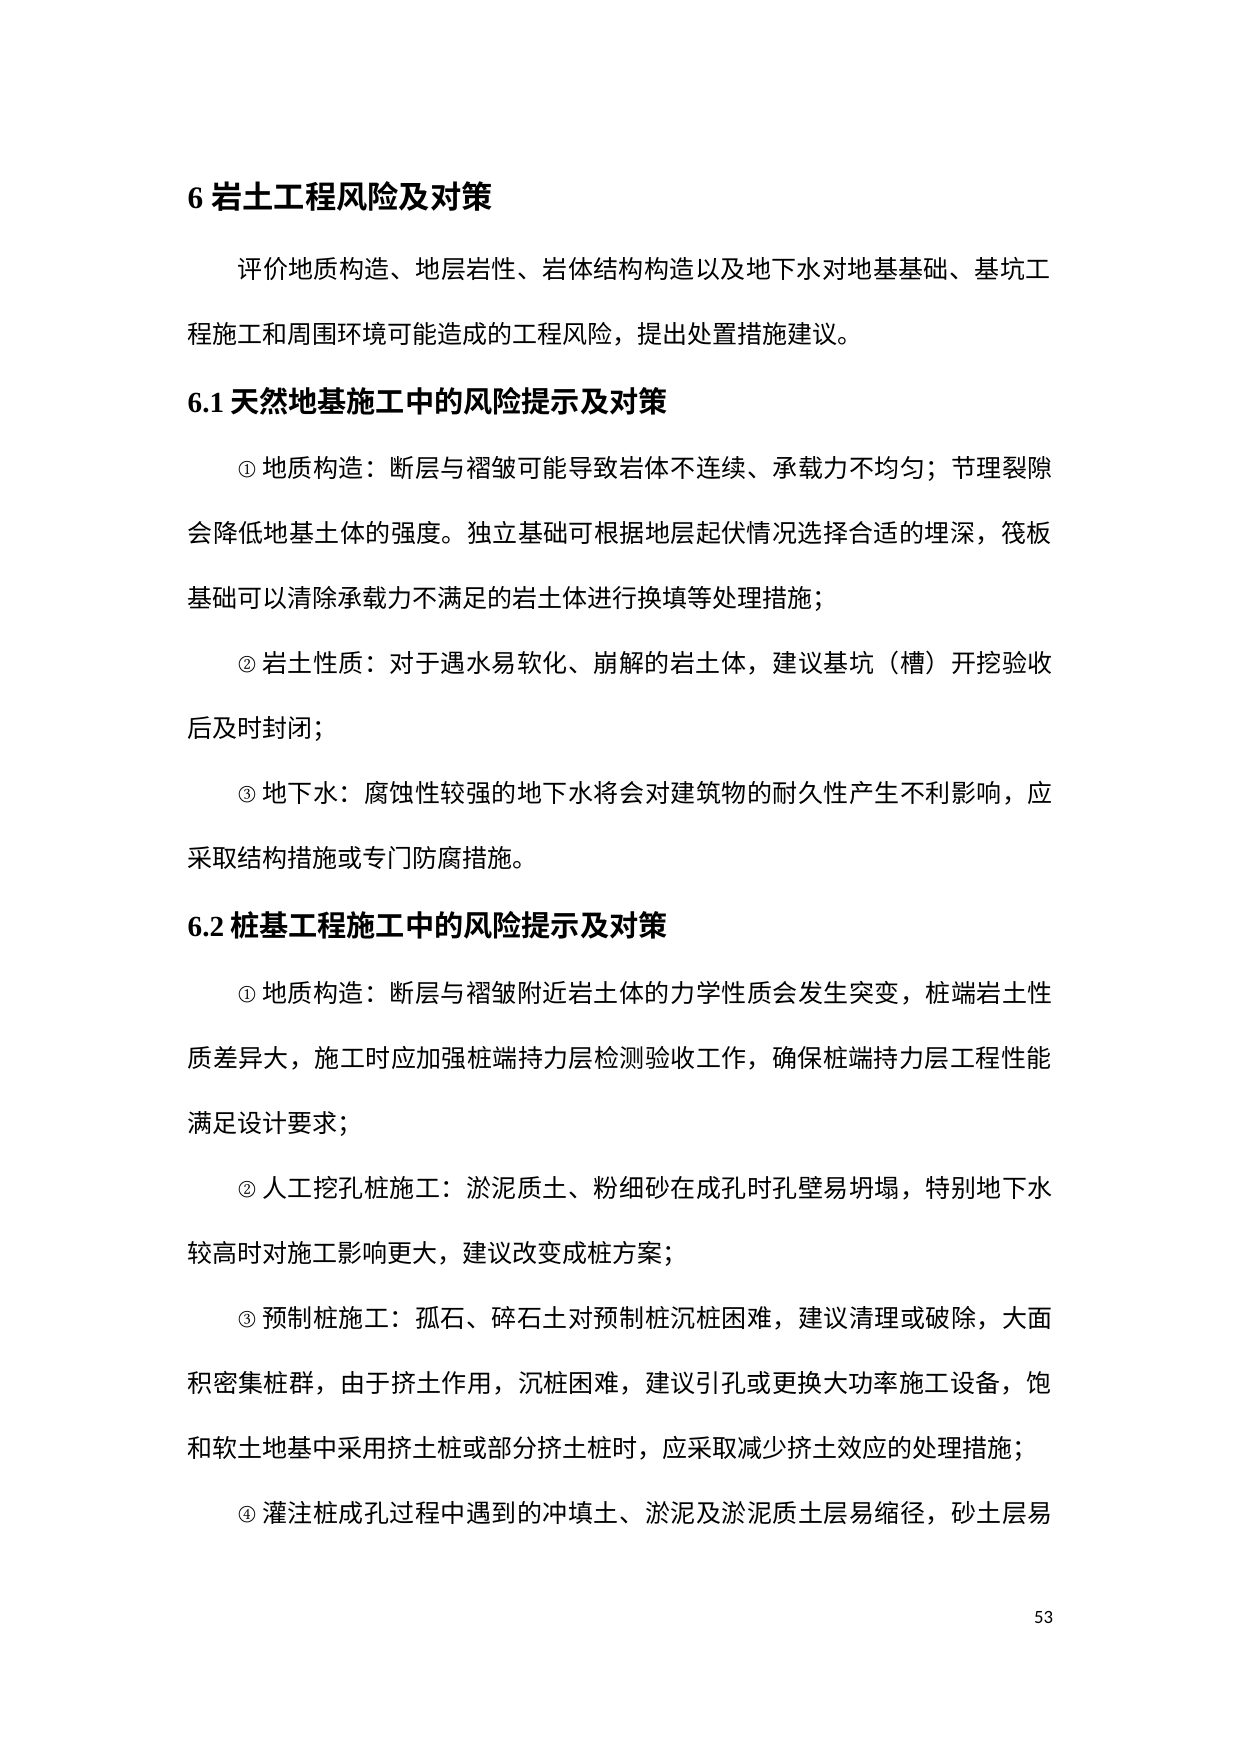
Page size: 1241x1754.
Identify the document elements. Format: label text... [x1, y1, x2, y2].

text ②人工挖孔桩施工：淤泥质土、粉细砂在成孔时孔壁易坍塌，特别地下水较高时对施工影响更大，建议改变成桩方案； [187, 1154, 1053, 1284]
subtitle 6.2桩基工程施工中的风险提示及对策 [187, 892, 1053, 957]
text ③地下水：腐蚀性较强的地下水将会对建筑物的耐久性产生不利影响，应采取结构措施或专门防腐措施。 [179, 759, 1061, 892]
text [179, 1479, 1061, 1546]
text ②岩土性质：对于遇水易软化、崩解的岩土体，建议基坑（槽）开挖验收后及时封闭； [187, 629, 1053, 759]
text ①地质构造：断层与褶皱可能导致岩体不连续、承载力不均匀；节理裂隙会降低地基土体的强度。独立基础可根据地层起伏情况选择合适的埋深，筏板基础可以清除承载力不满足的岩土体进行换填等处理措施； [179, 432, 1061, 629]
text ①地质构造：断层与褶皱附近岩土体的力学性质会发生突变，桩端岩土性质差异大，施工时应加强桩端持力层检测验收工作，确保桩端持力层工程性能满足设计要求； [179, 957, 1061, 1154]
subtitle 6.1天然地基施工中的风险提示及对策 [187, 367, 1053, 432]
text ③预制桩施工：孤石、碎石土对预制桩沉桩困难，建议清理或破除，大面积密集桩群，由于挤土作用，沉桩困难，建议引孔或更换大功率施工设备，饱和软土地基中采用挤土桩或部分挤土桩时，应采取减少挤土效应的处理措施； [187, 1284, 1053, 1479]
subtitle 6 岩土工程风险及对策 [187, 162, 1053, 227]
text 评价地质构造、地层岩性、岩体结构构造以及地下水对地基基础、基坑工程施工和周围环境可能造成的工程风险，提出处置措施建议。 [179, 233, 1061, 367]
